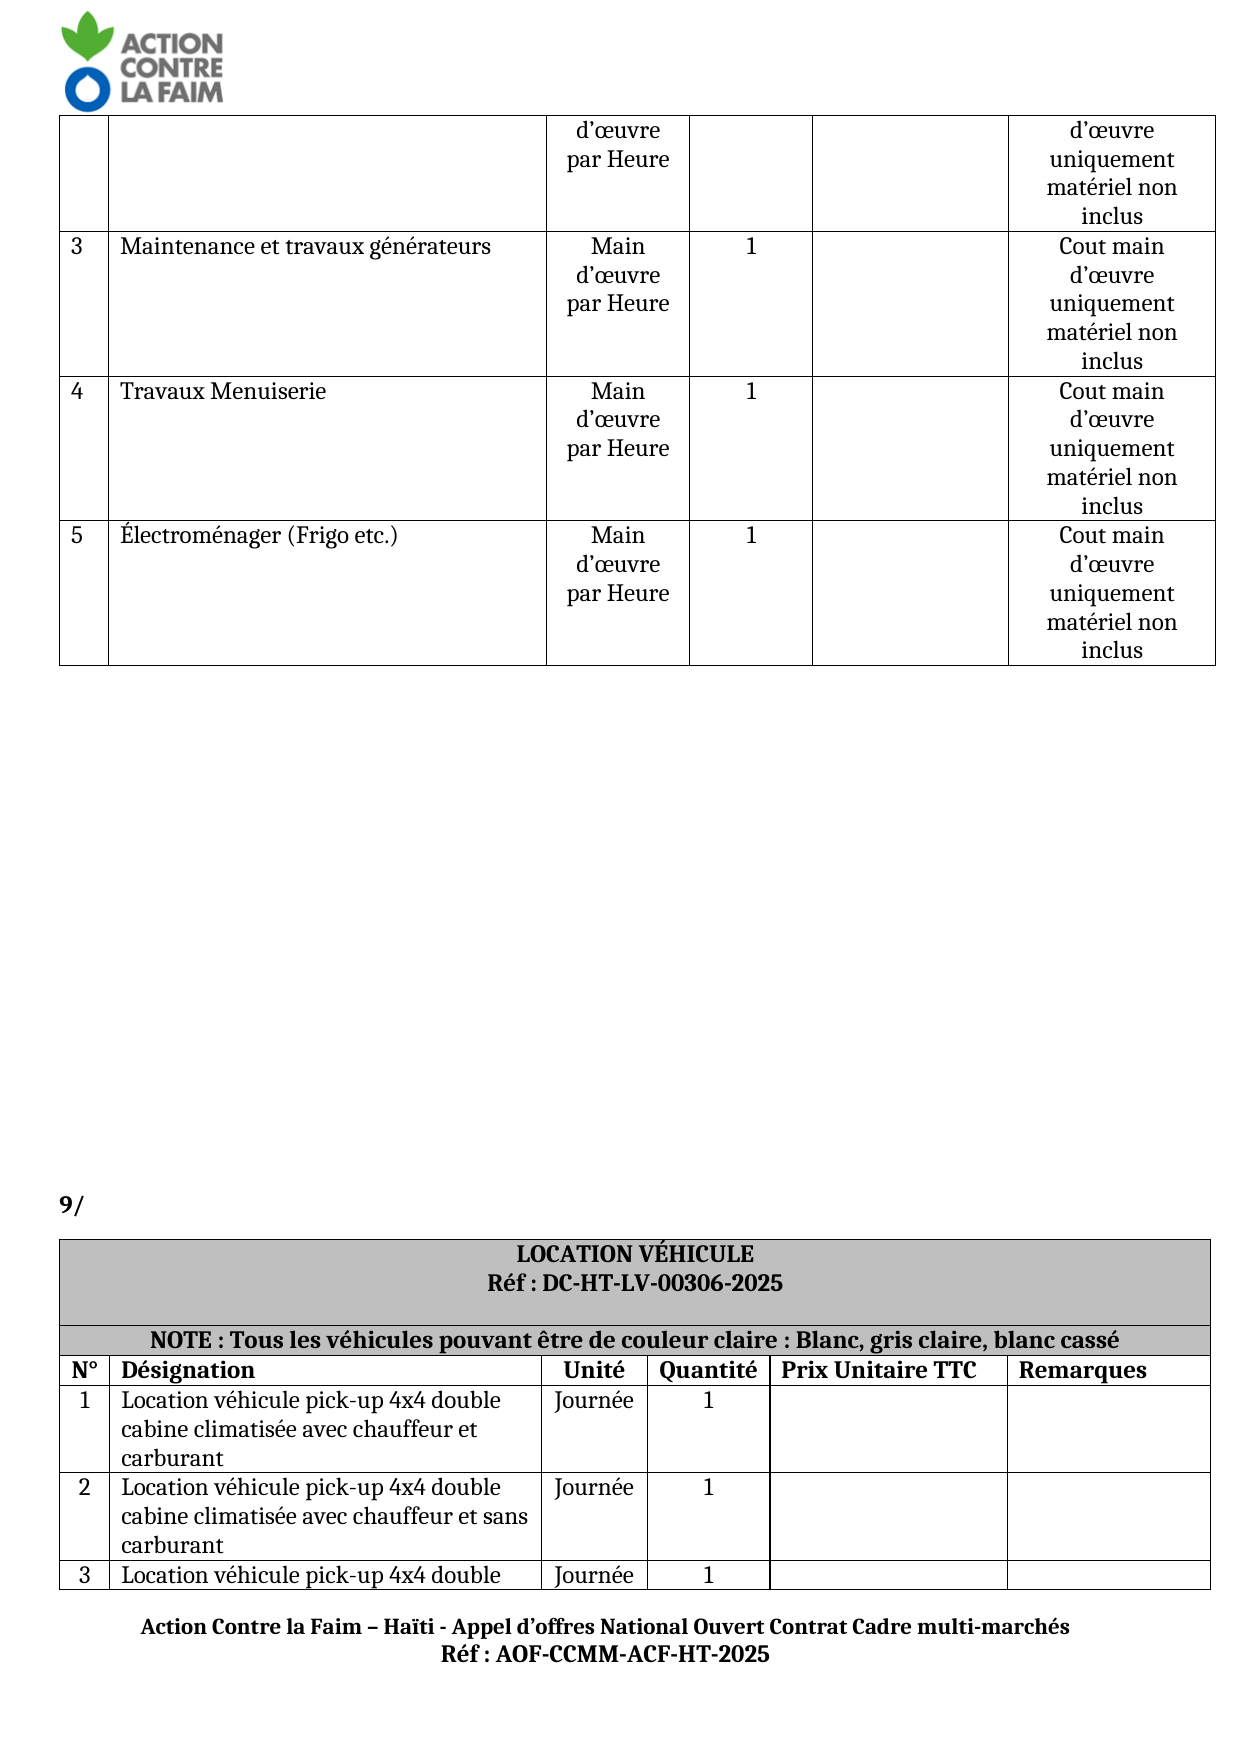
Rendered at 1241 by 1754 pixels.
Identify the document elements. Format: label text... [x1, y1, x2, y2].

table_cell Remarques [1008, 1356, 1210, 1385]
table_cell [813, 116, 1008, 231]
picture [59, 8, 227, 115]
table_cell 1 [648, 1561, 769, 1589]
table_cell 2 [60, 1473, 109, 1559]
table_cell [110, 1561, 541, 1589]
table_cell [1009, 232, 1215, 376]
table_cell 1 [690, 377, 812, 520]
table_cell 1 [648, 1473, 769, 1559]
text 9/ [59, 1191, 1152, 1220]
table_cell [547, 116, 689, 231]
table_cell 3 [60, 232, 108, 376]
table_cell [1009, 116, 1215, 231]
table_cell [813, 521, 1008, 665]
table_cell Journée [542, 1561, 647, 1589]
table_cell Journée [542, 1386, 647, 1472]
table_cell 4 [60, 377, 108, 520]
table_cell 1 [690, 521, 812, 665]
table_cell [771, 1561, 1007, 1589]
table_cell Unité [542, 1356, 647, 1385]
table_cell Main d’œuvre par Heure [547, 232, 689, 376]
table_cell Cout main d’œuvre uniquement matériel non inclus [1009, 377, 1215, 520]
table_cell Main d’œuvre par Heure [547, 521, 689, 665]
table_cell 5 [60, 521, 108, 665]
table_cell Électroménager (Frigo etc.) [109, 521, 546, 665]
table_cell [771, 1473, 1007, 1559]
table_cell 1 [690, 116, 812, 231]
table_cell 3 [60, 1561, 109, 1589]
table_cell Désignation [110, 1356, 541, 1385]
table_cell 1 [648, 1386, 769, 1472]
table_cell Travaux Menuiserie [109, 377, 546, 520]
table_cell [813, 232, 1008, 376]
table_cell Prix Unitaire TTC [771, 1356, 1007, 1385]
table_cell Main d’œuvre par Heure [547, 377, 689, 520]
table_header LOCATION VÉHICULE Réf : DC-HT-LV-00306-2025 [60, 1240, 1210, 1325]
table_cell NOTE : Tous les véhicules pouvant être de couleur claire : Blanc, gris claire, blanc cassé [60, 1326, 1210, 1355]
table_cell [1008, 1561, 1210, 1589]
table_cell N° [60, 1356, 109, 1385]
table_cell Location véhicule pick-up 4x4 double cabine climatisée avec chauffeur et carburant [110, 1386, 541, 1472]
table_cell 2 [60, 116, 108, 231]
table_cell Cout main d’œuvre uniquement matériel non inclus [1009, 521, 1215, 665]
table_cell 1 [60, 1386, 109, 1472]
table_cell Quantité [648, 1356, 769, 1385]
table_cell 1 [690, 232, 812, 376]
table_cell [771, 1386, 1007, 1472]
table_cell [1008, 1386, 1210, 1472]
table_cell [1008, 1473, 1210, 1559]
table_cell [109, 116, 546, 231]
table_cell Journée [542, 1473, 647, 1559]
table_cell Maintenance et travaux générateurs [109, 232, 546, 376]
table_cell Location véhicule pick-up 4x4 double cabine climatisée avec chauffeur et sans carburant [110, 1473, 541, 1559]
table_cell [813, 377, 1008, 520]
